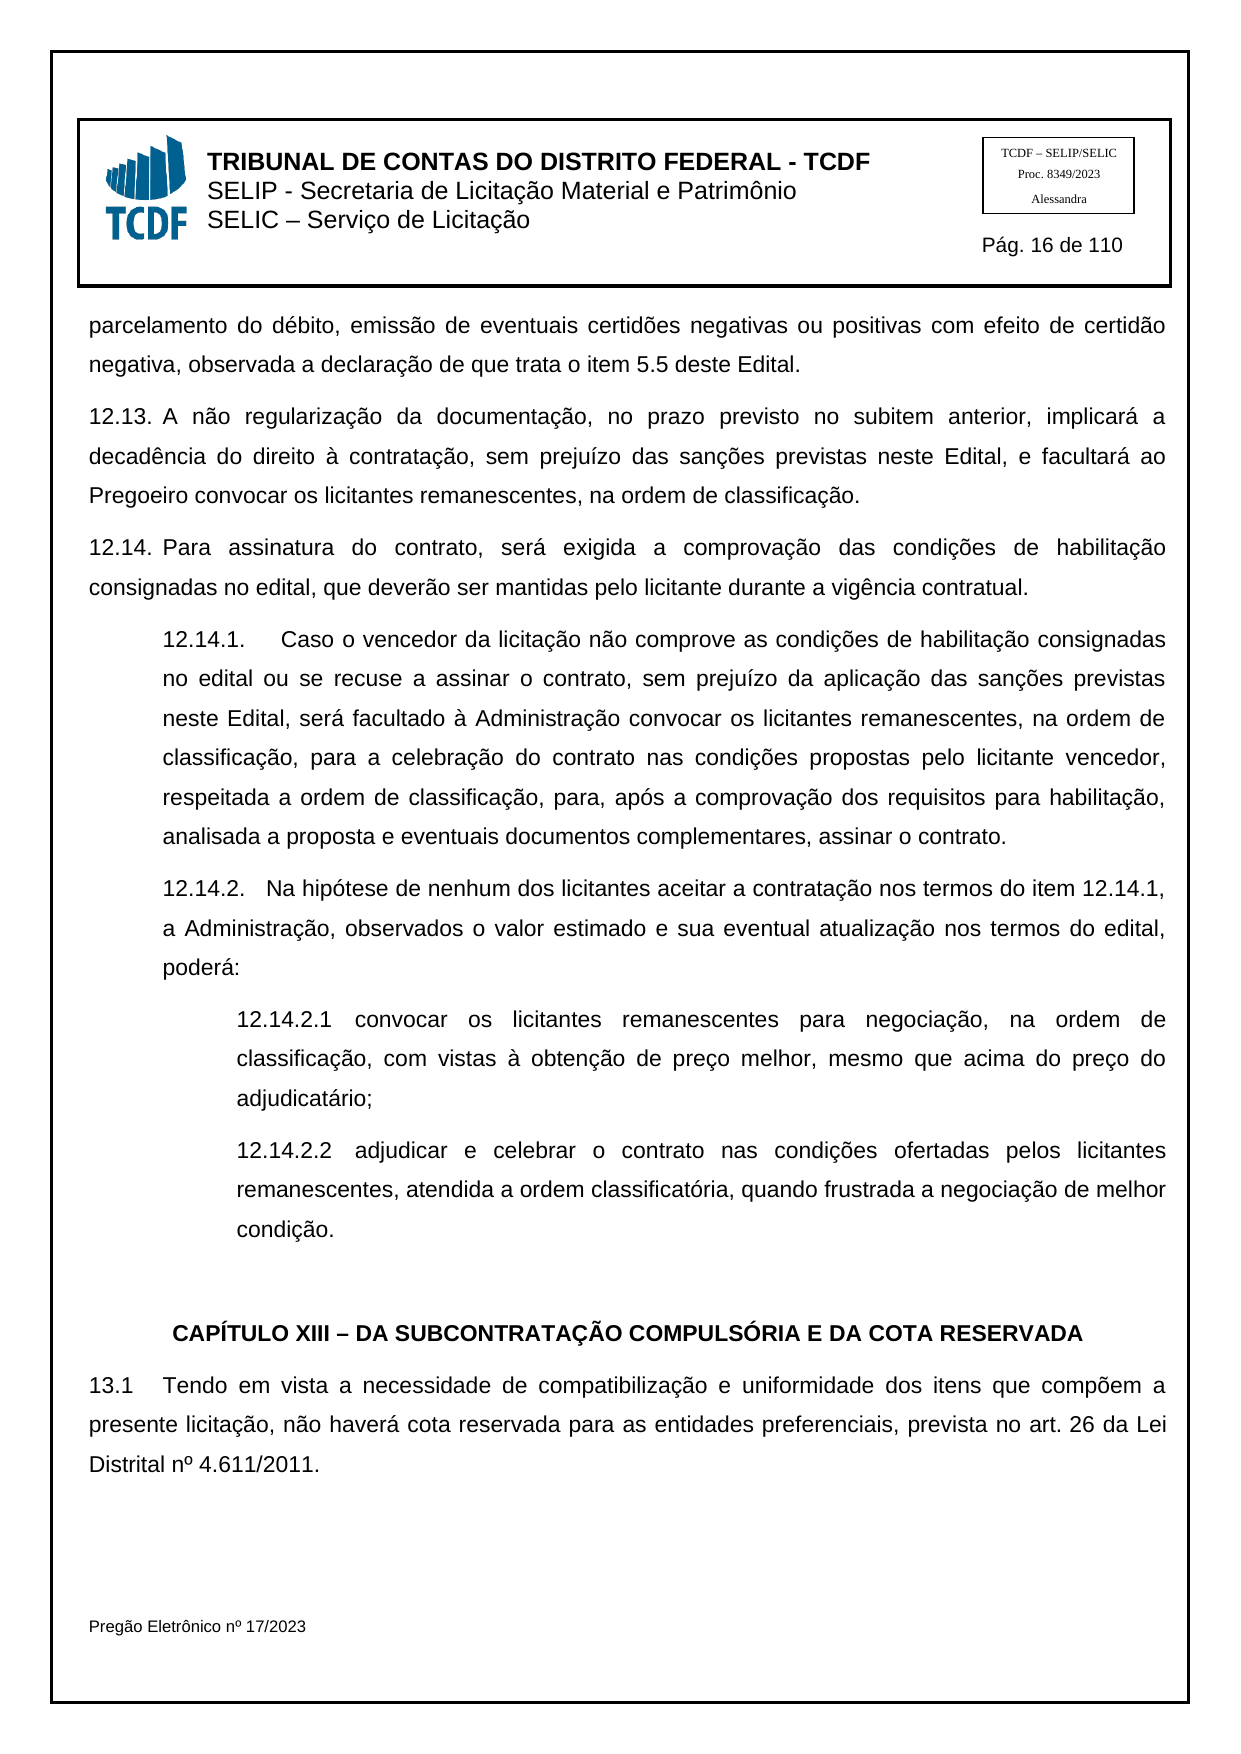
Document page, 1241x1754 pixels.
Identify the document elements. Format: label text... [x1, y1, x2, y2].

text Capítulo XIII – DA SUBCONTRATAÇÃO COMPULSÓRIA E DA COTA RESERVADA [89, 1320, 1167, 1346]
picture [91, 132, 201, 242]
text 12.14.2.2 adjudicar e celebrar o contrato nas condições ofertadas pelos licitantes remanescentes, atendida a ordem classificatória, quando frustrada a negociação de melhor condição. [236, 1137, 1167, 1242]
text 13.1 Tendo em vista a necessidade de compatibilização e uniformidade dos itens que compõem a presente licitação, não haverá cota reservada para as entidades preferenciais, prevista no art. 26 da Lei Distrital nº 4.611/2011. [89, 1372, 1167, 1477]
text 12.14. Para assinatura do contrato, será exigida a comprovação das condições de habilitação consignadas no edital, que deverão ser mantidas pelo licitante durante a vigência contratual. [89, 534, 1167, 600]
text 12.14.1. Caso o vencedor da licitação não comprove as condições de habilitação consignadas no edital ou se recuse a assinar o contrato, sem prejuízo da aplicação das sanções previstas neste Edital, será facultado à Administração convocar os licitantes remanescentes, na ordem de classificação, para a celebração do contrato nas condições propostas pelo licitante vencedor, respeitada a ordem de classificação, para, após a comprovação dos requisitos para habilitação, analisada a proposta e eventuais documentos complementares, assinar o contrato. [162, 626, 1167, 849]
text 12.14.2. Na hipótese de nenhum dos licitantes aceitar a contratação nos termos do item 12.14.1, a Administração, observados o valor estimado e sua eventual atualização nos termos do edital, poderá: [162, 875, 1167, 980]
text 12.13. A não regularização da documentação, no prazo previsto no subitem anterior, implicará a decadência do direito à contratação, sem prejuízo das sanções previstas neste Edital, e facultará ao Pregoeiro convocar os licitantes remanescentes, na ordem de classificação. [89, 403, 1167, 508]
text 12.14.2.1 convocar os licitantes remanescentes para negociação, na ordem de classificação, com vistas à obtenção de preço melhor, mesmo que acima do preço do adjudicatário; [236, 1006, 1167, 1111]
